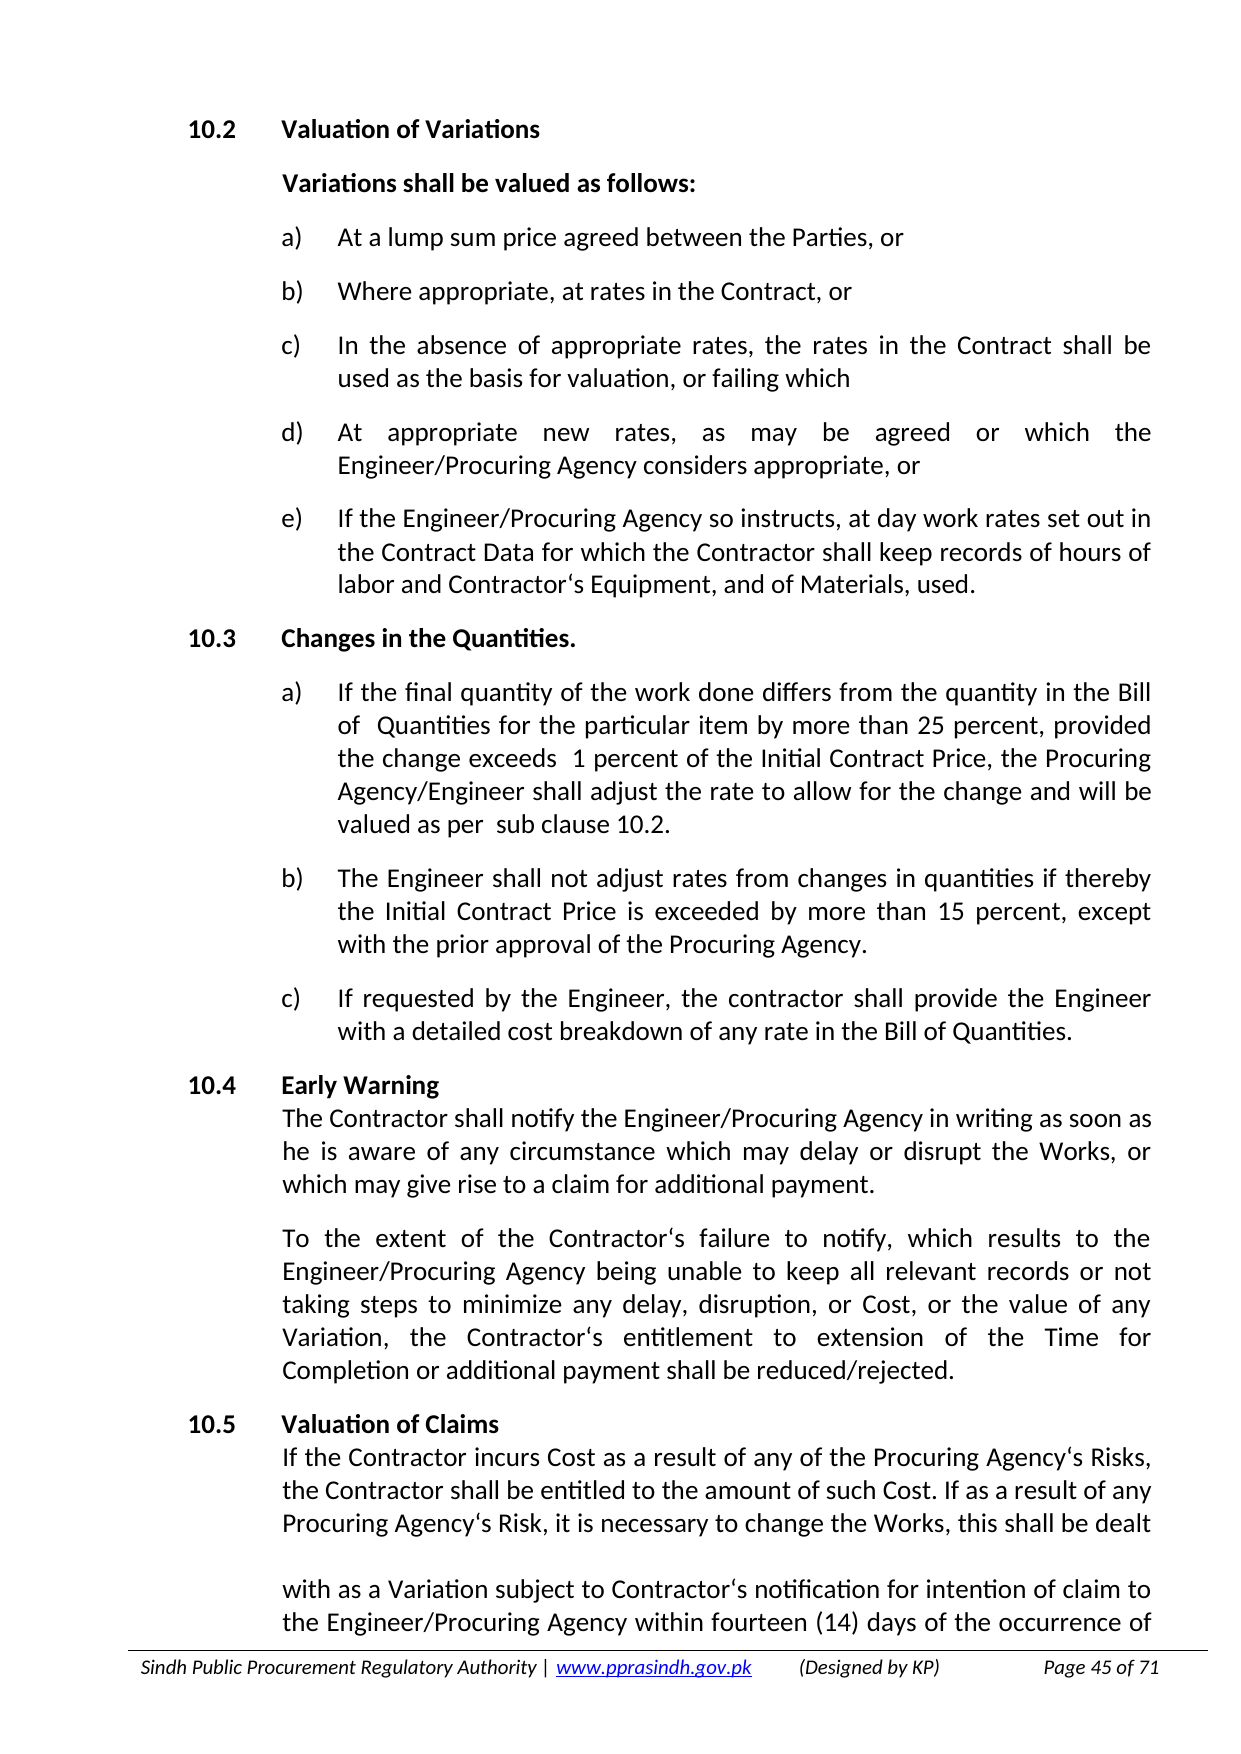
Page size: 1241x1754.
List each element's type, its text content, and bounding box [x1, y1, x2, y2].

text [282, 1440, 1153, 1638]
text To the extent of the Contractor‘s failure to notify, which results to the Engineer/Procuring Agency being unable to keep all relevant records or not taking steps to minimize any delay, disruption, or Cost, or the value of any Variation, the Contractor‘s entitlement to extension of the Time for Completion or additional payment shall be reduced/rejected. [282, 1221, 1153, 1386]
text c) If requested by the Engineer, the contractor shall provide the Engineer with a detailed cost breakdown of any rate in the Bill of Quantities. [281, 981, 1153, 1047]
text b) Where appropriate, at rates in the Contract, or [281, 274, 1153, 307]
text e) If the Engineer/Procuring Agency so instructs, at day work rates set out in the Contract Data for which the Contractor shall keep records of hours of labor and Contractor‘s Equipment, and of Materials, used. [281, 502, 1153, 601]
text d) At appropriate new rates, as may be agreed or which the Engineer/Procuring Agency considers appropriate, or [281, 415, 1153, 481]
text The Contractor shall notify the Engineer/Procuring Agency in writing as soon as he is aware of any circumstance which may delay or disrupt the Works, or which may give rise to a claim for additional payment. [282, 1101, 1153, 1200]
text 10.5 Valuation of Claims [187, 1407, 1153, 1440]
text Variations shall be valued as follows: [282, 166, 1153, 199]
text 10.2 Valuation of Variations [187, 112, 1153, 146]
text a) If the final quantity of the work done differs from the quantity in the Bill of Quantities for the particular item by more than 25 percent, provided the change exceeds 1 percent of the Initial Contract Price, the Procuring Agency/Engineer shall adjust the rate to allow for the change and will be valued as per sub clause 10.2. [281, 675, 1153, 841]
text c) In the absence of appropriate rates, the rates in the Contract shall be used as the basis for valuation, or failing which [281, 328, 1153, 394]
text b) The Engineer shall not adjust rates from changes in quantities if thereby the Initial Contract Price is exceeded by more than 15 percent, except with the prior approval of the Procuring Agency. [281, 861, 1153, 960]
text 10.3 Changes in the Quantities. [187, 622, 1153, 654]
text a) At a lump sum price agreed between the Parties, or [281, 220, 1153, 253]
text 10.4 Early Warning [187, 1068, 1153, 1101]
